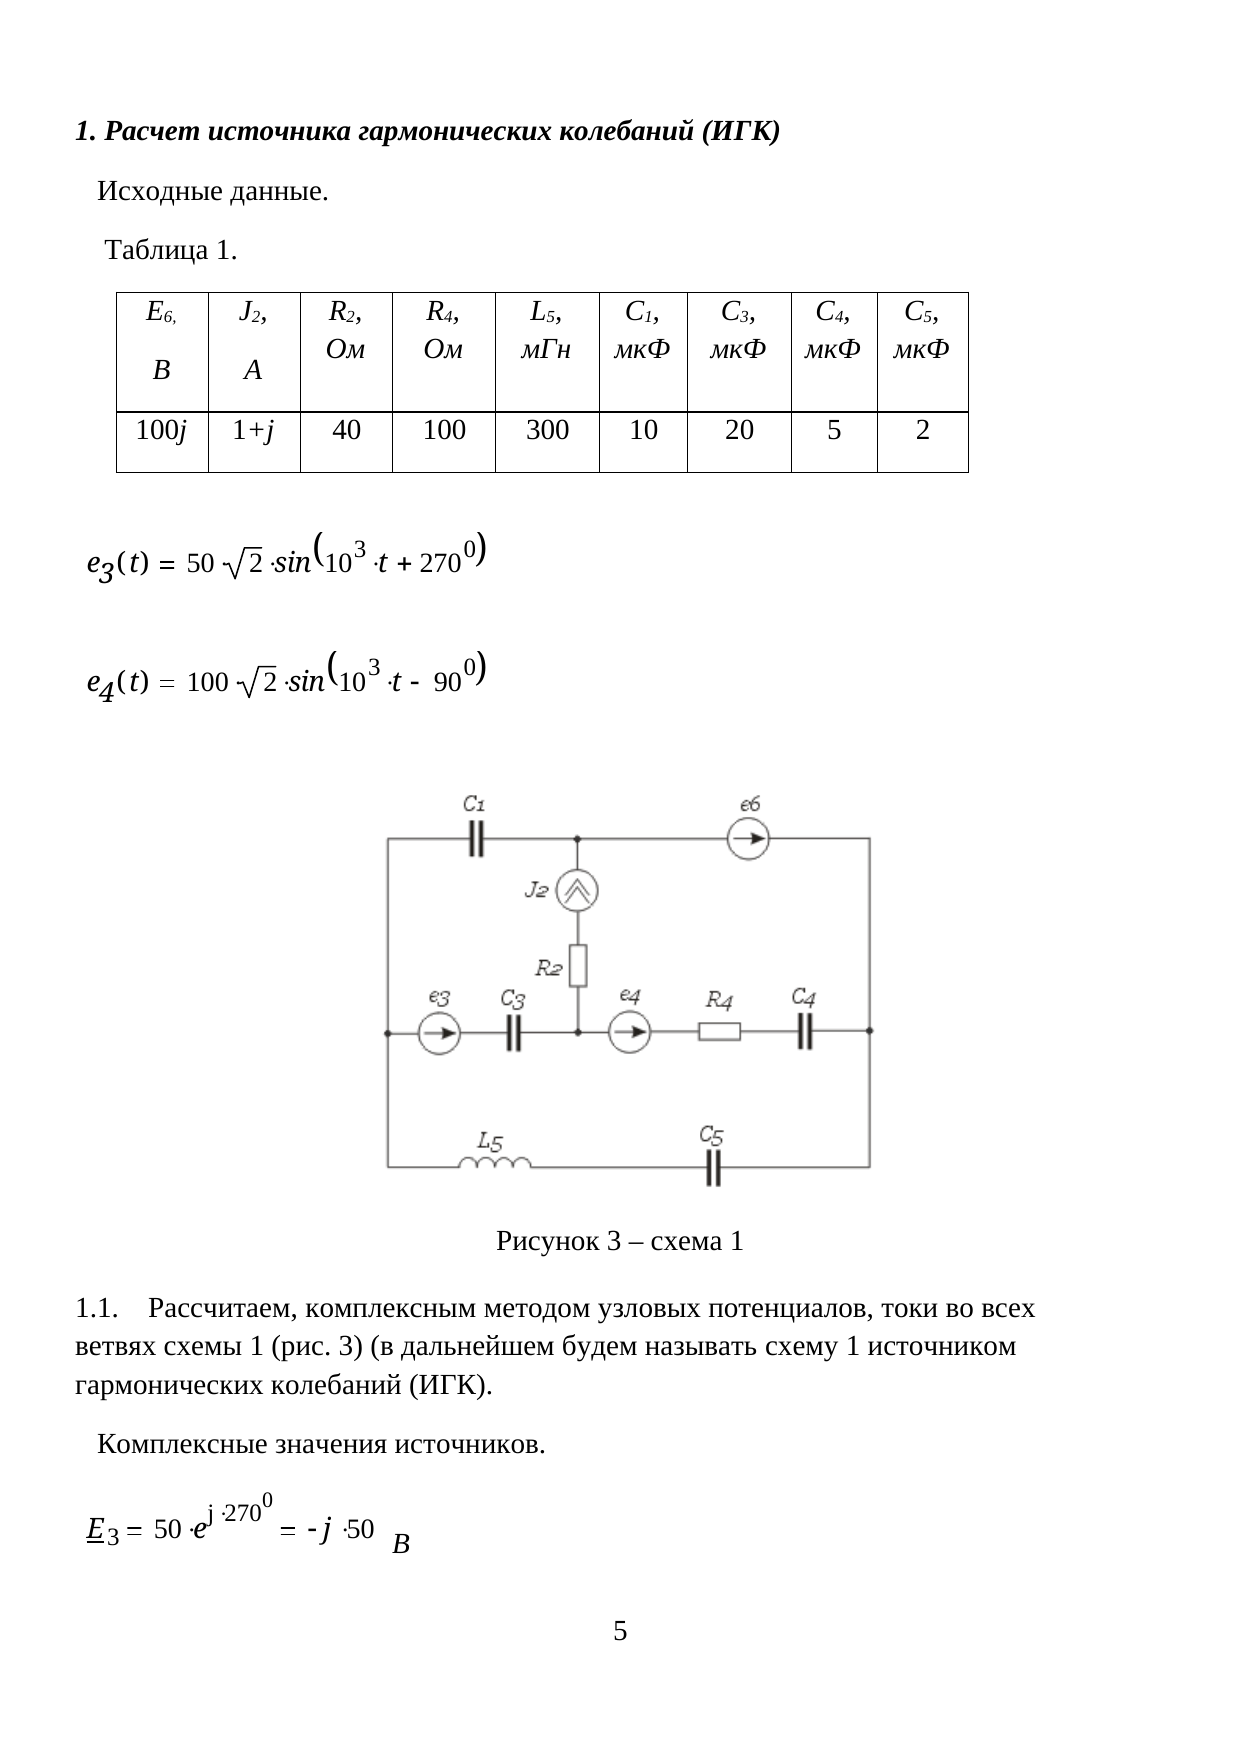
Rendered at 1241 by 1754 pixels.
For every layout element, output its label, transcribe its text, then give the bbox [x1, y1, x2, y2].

picture [336, 769, 904, 1198]
table_cell 20 [688, 413, 791, 472]
table_cell 5 [792, 413, 877, 472]
table_cell 2 [878, 413, 968, 472]
table_cell 40 [301, 413, 392, 472]
table_cell 100j [117, 413, 208, 472]
text Рисунок 3 – схема 1 [75, 1223, 1165, 1257]
table_header C3, мкФ [688, 293, 791, 411]
text В [83, 1486, 460, 1559]
text Таблица 1. [75, 232, 1165, 266]
table_header L5, мГн [496, 293, 599, 411]
table_cell 100 [393, 413, 495, 472]
table_header R4, Ом [393, 293, 495, 411]
table_cell 10 [600, 413, 687, 472]
text Комплексные значения источников. [75, 1426, 1165, 1460]
text 1. Расчет источника гармонических колебаний (ИГК) [75, 113, 1165, 147]
table_header R2, Ом [301, 293, 392, 411]
table_header J2, А [209, 293, 300, 411]
table_cell 1+j [209, 413, 300, 472]
table_header C5, мкФ [878, 293, 968, 411]
text 1.1. Рассчитаем, комплексным методом узловых потенциалов, токи во всех ветвях схемы 1 (рис. 3) (в дальнейшем будем называть схему 1 источником гармонических колебаний (ИГК). [75, 1290, 1078, 1400]
table_header C1, мкФ [600, 293, 687, 411]
table_header E6, В [117, 293, 208, 411]
text Исходные данные. [75, 173, 1165, 206]
table_cell 300 [496, 413, 599, 472]
table_header C4, мкФ [792, 293, 877, 411]
